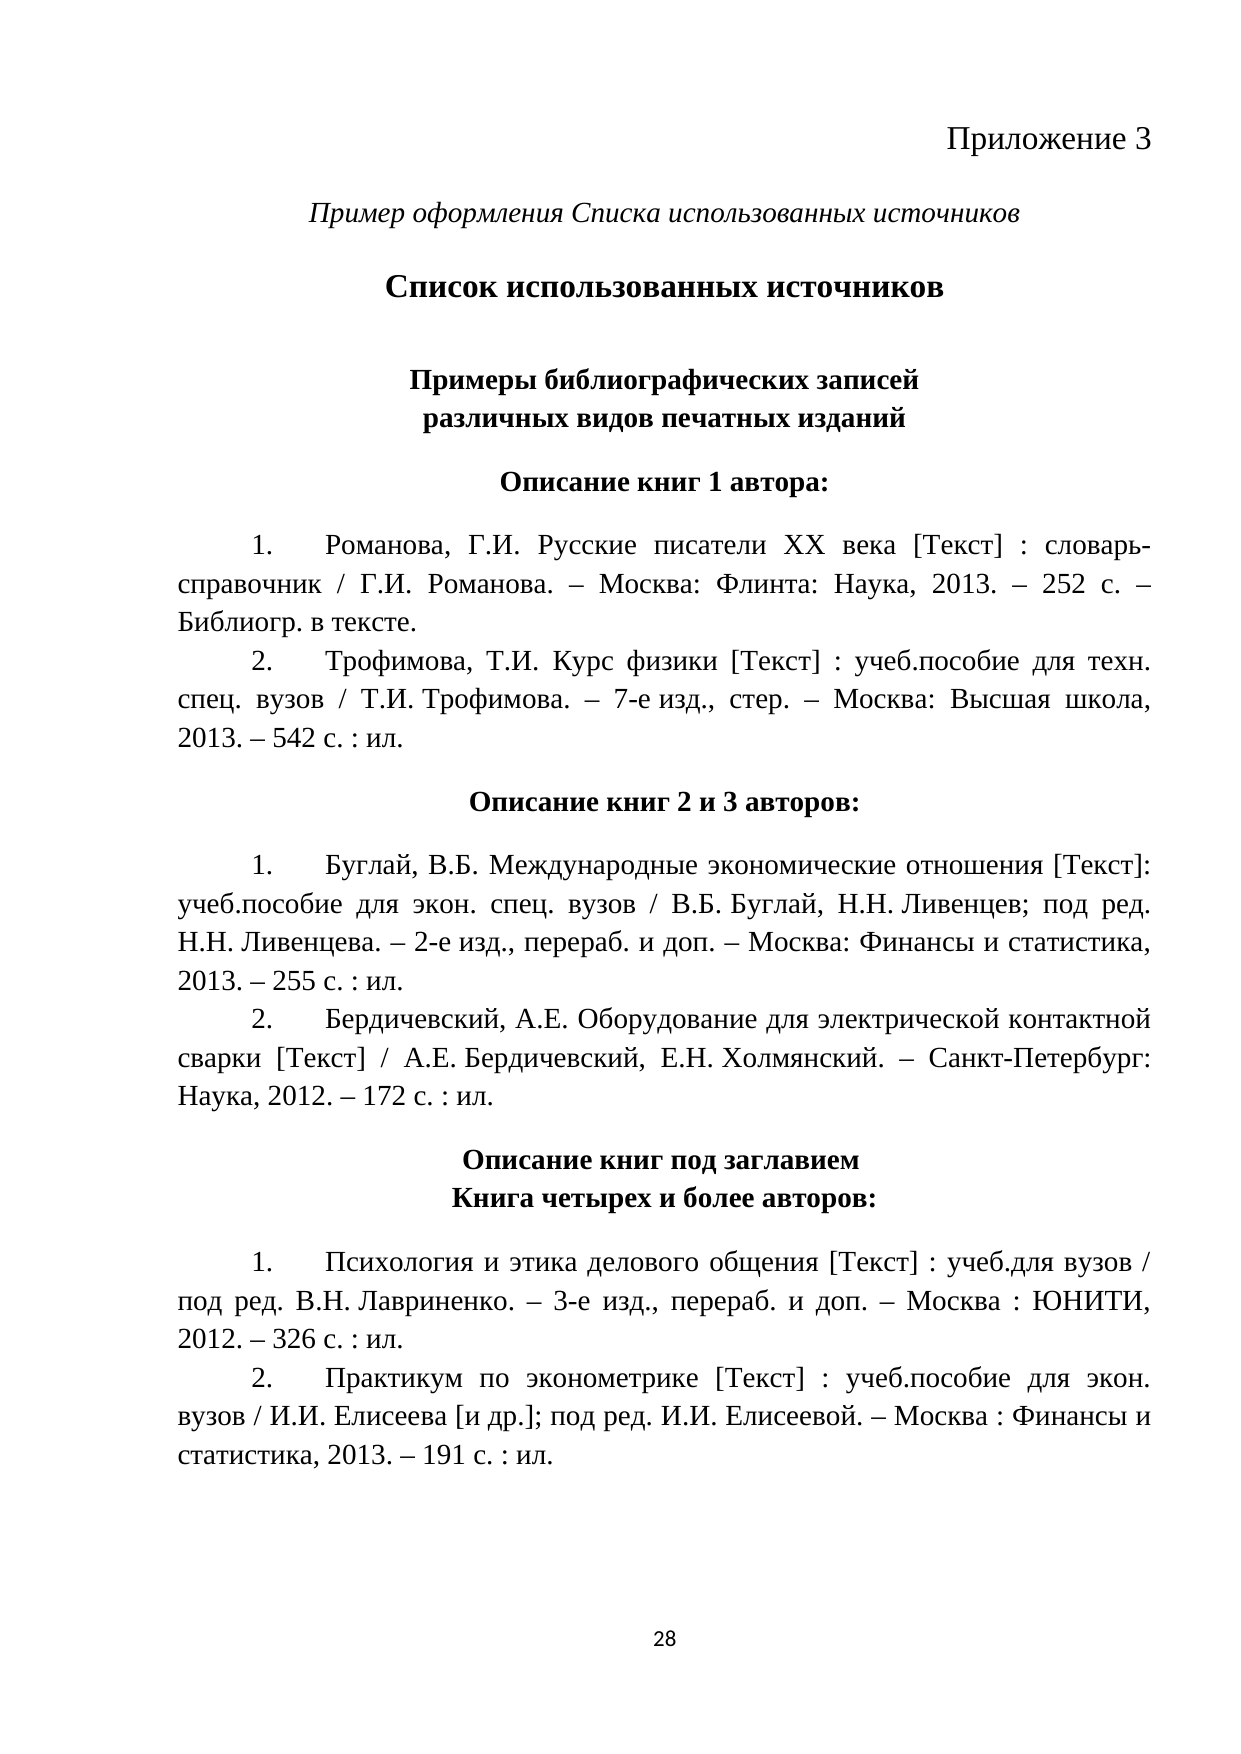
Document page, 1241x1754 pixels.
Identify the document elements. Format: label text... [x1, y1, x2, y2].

list Практикум по эконометрике [Текст] : учеб.пособие для экон. вузов / И.И. Елисеева [и др.]; под ред. И.И. Елисеевой. – Москва : Финансы и статистика, 2013. – 191 с. : ил. [177, 1360, 1152, 1470]
text Примеры библиографических записей различных видов печатных изданий [177, 362, 1152, 434]
text Описание книг 2 и 3 авторов: [177, 784, 1152, 817]
text Пример оформления Списка использованных источников [177, 195, 1152, 228]
list Бердичевский, А.Е. Оборудование для электрической контактной сварки [Текст] / А.Е. Бердичевский, Е.Н. Холмянский. – Санкт-Петербург: Наука, 2012. – 172 с. : ил. [177, 1001, 1152, 1112]
text Описание книг под заглавием Книга четырех и более авторов: [177, 1142, 1152, 1214]
list Психология и этика делового общения [Текст] : учеб.для вузов / под ред. В.Н. Лавриненко. – 3-е изд., перераб. и доп. – Москва : ЮНИТИ, 2012. – 326 с. : ил. [177, 1244, 1152, 1355]
text Описание книг 1 автора: [177, 464, 1152, 497]
list Трофимова, Т.И. Курс физики [Текст] : учеб.пособие для техн. спец. вузов / Т.И. Трофимова. – 7-е изд., стер. – Москва: Высшая школа, 2013. – 542 с. : ил. [177, 643, 1152, 754]
list Буглай, В.Б. Международные экономические отношения [Текст]: учеб.пособие для экон. спец. вузов / В.Б. Буглай, Н.Н. Ливенцев; под ред. Н.Н. Ливенцева. – 2-е изд., перераб. и доп. – Москва: Финансы и статистика, 2013. – 255 с. : ил. [177, 847, 1152, 996]
text Список использованных источников [177, 267, 1152, 305]
text Приложение 3 [177, 118, 1152, 156]
list Романова, Г.И. Русские писатели ХХ века [Текст] : cловарь-справочник / Г.И. Романова. – Москва: Флинта: Наука, 2013. – 252 с. – Библиогр. в тексте. [177, 527, 1152, 638]
